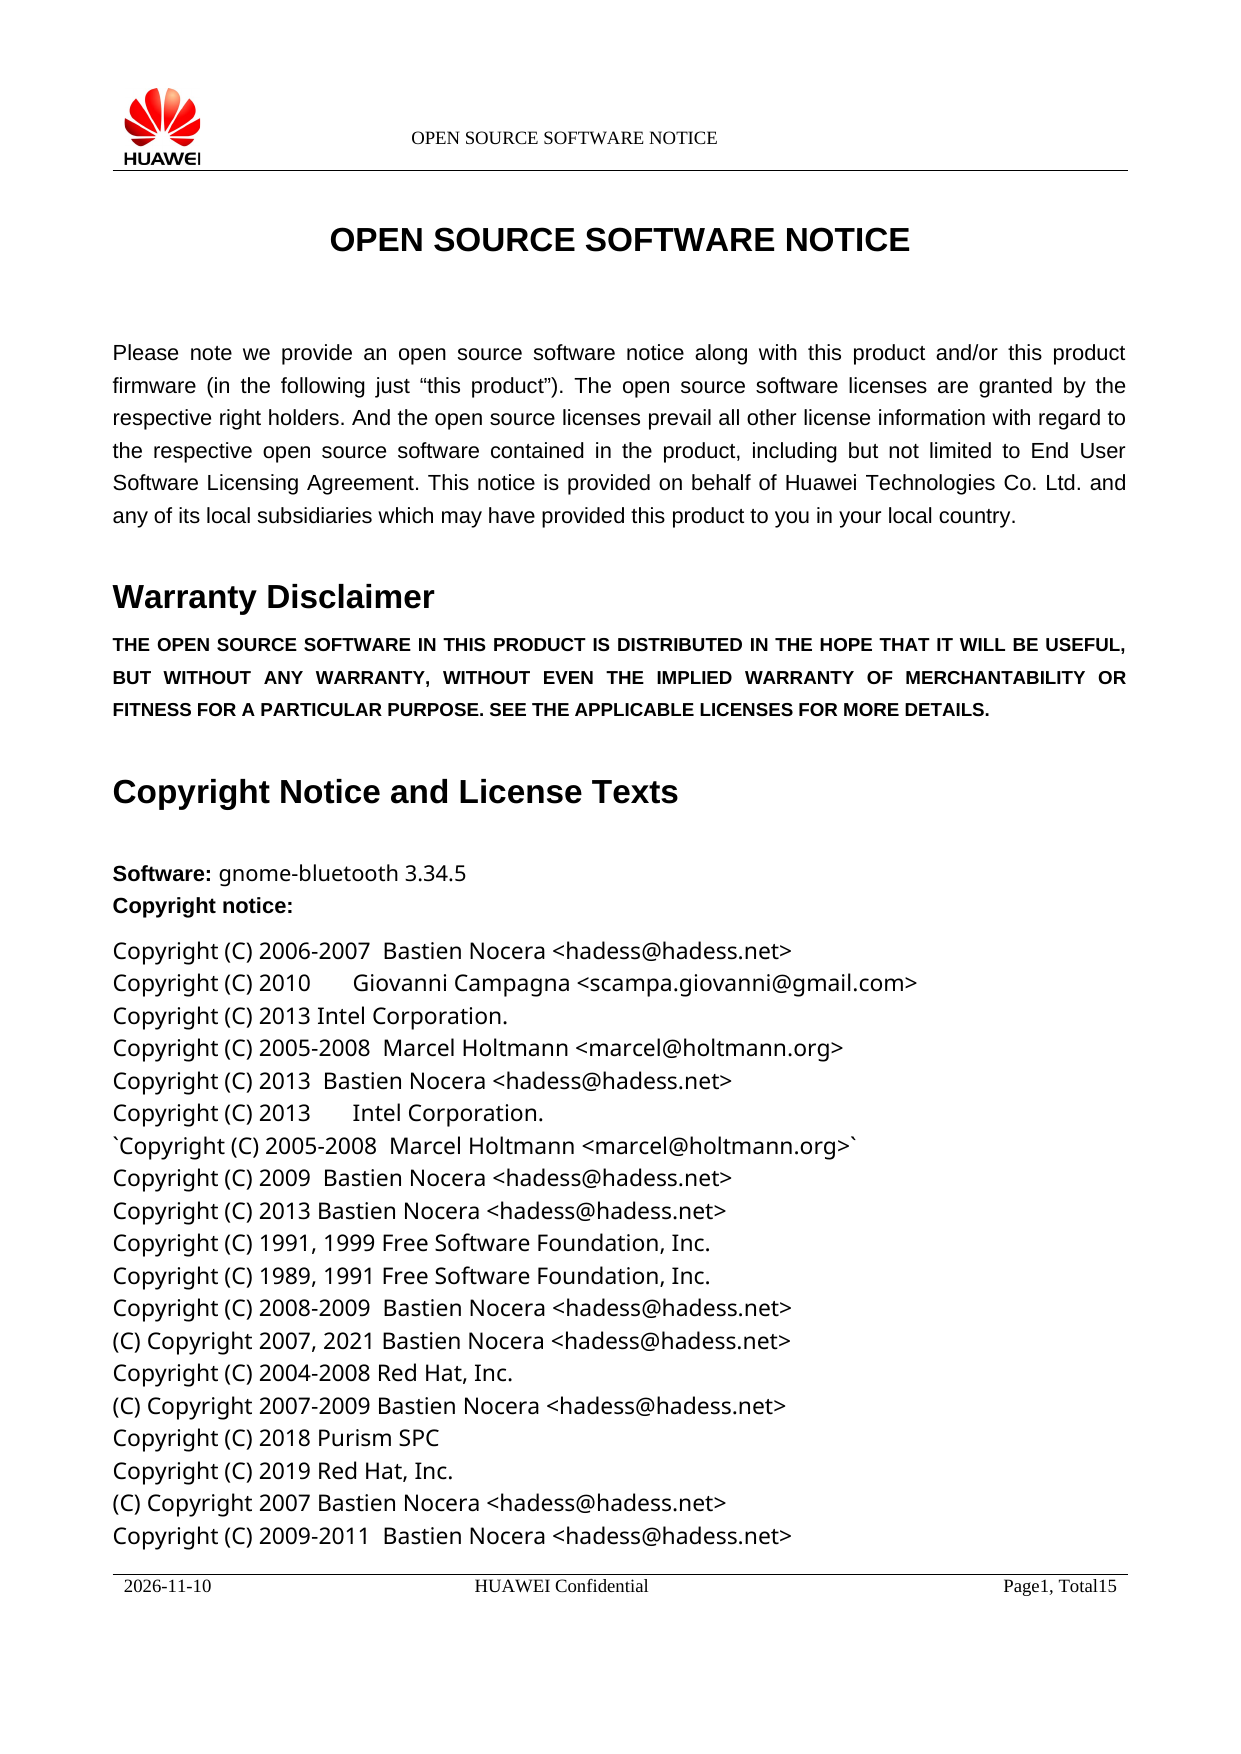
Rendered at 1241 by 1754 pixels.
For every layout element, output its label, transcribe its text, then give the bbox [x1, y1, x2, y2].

text Please note we provide an open source software notice along with this product and/or this product firmware (in the following just “this product”). The open source software licenses are granted by the respective right holders. And the open source licenses prevail all other license information with regard to the respective open source software contained in the product, including but not limited to End User Software Licensing Agreement. This notice is provided on behalf of Huawei Technologies Co. Ltd. and any of its local subsidiaries which may have provided this product to you in your local country. [112, 336, 1128, 531]
text Copyright notice: [112, 889, 1128, 921]
text Copyright Notice and License Texts [112, 759, 1128, 824]
title Software: gnome-bluetooth 3.34.5 [112, 856, 1128, 889]
text Warranty Disclaimer [112, 564, 1128, 629]
picture [124, 88, 201, 165]
text The open source software in this product is distributed in the hope that it will be useful, but WITHOUT ANY WARRANTY, without even the implied warranty of MERCHANTABILITY or FITNESS FOR A PARTICULAR PURPOSE. See the applicable licenses for more details. [112, 629, 1128, 726]
text OPEN SOURCE SOFTWARE NOTICE [112, 206, 1128, 271]
